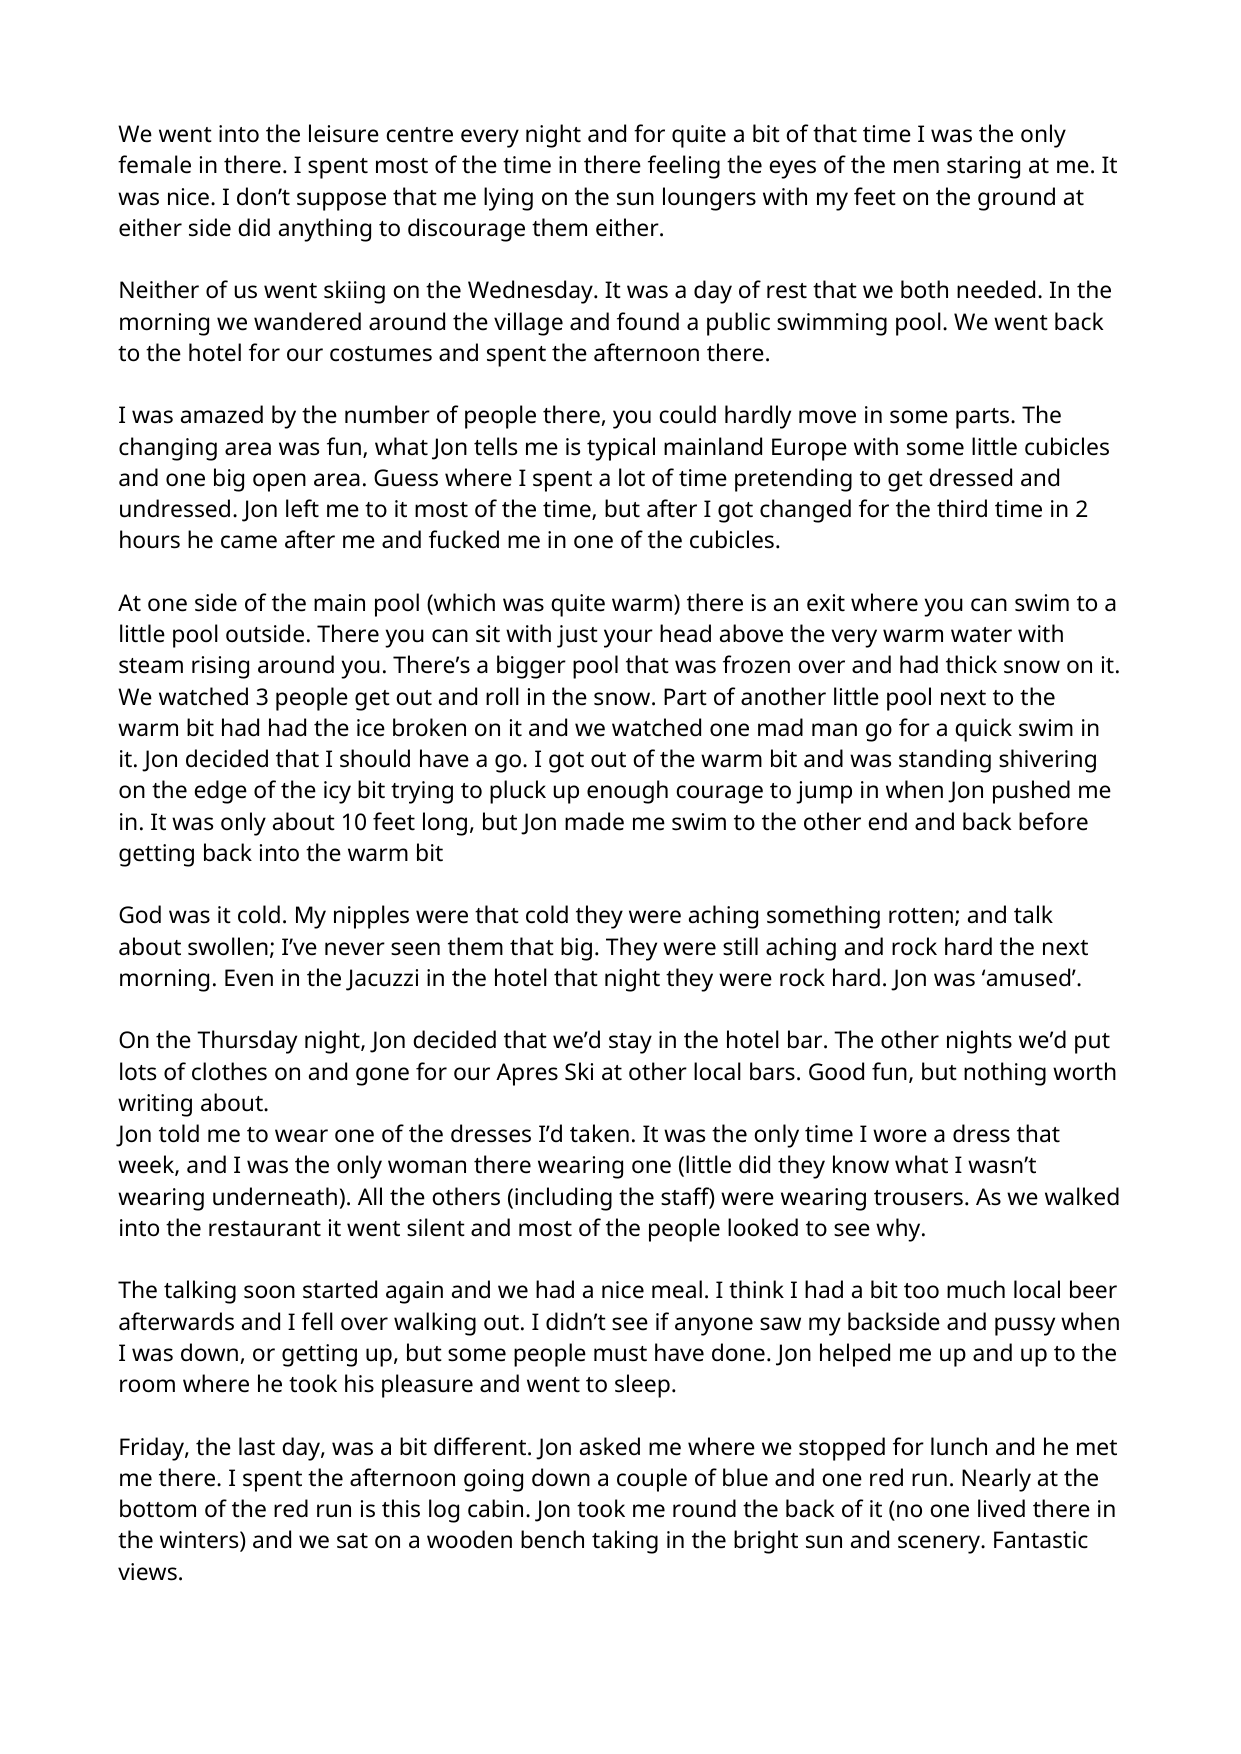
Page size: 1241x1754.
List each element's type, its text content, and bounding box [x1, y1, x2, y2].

text At one side of the main pool (which was quite warm) there is an exit where you can swim to a little pool outside. There you can sit with just your head above the very warm water with steam rising around you. There’s a bigger pool that was frozen over and had thick snow on it. We watched 3 people get out and roll in the snow. Part of another little pool next to the warm bit had had the ice broken on it and we watched one mad man go for a quick swim in it. Jon decided that I should have a go. I got out of the warm bit and was standing shivering on the edge of the icy bit trying to pluck up enough courage to jump in when Jon pushed me in. It was only about 10 feet long, but Jon made me swim to the other end and back before getting back into the warm bit [118, 587, 1122, 868]
text Friday, the last day, was a bit different. Jon asked me where we stopped for lunch and he met me there. I spent the afternoon going down a couple of blue and one red run. Nearly at the bottom of the red run is this log cabin. Jon took me round the back of it (no one lived there in the winters) and we sat on a wooden bench taking in the bright sun and scenery. Fantastic views. [118, 1431, 1122, 1587]
text God was it cold. My nipples were that cold they were aching something rotten; and talk about swollen; I’ve never seen them that big. They were still aching and rock hard the next morning. Even in the Jacuzzi in the hotel that night they were rock hard. Jon was ‘amused’. [118, 899, 1122, 993]
text The talking soon started again and we had a nice meal. I think I had a bit too much local beer afterwards and I fell over walking out. I didn’t see if anyone saw my backside and pussy when I was down, or getting up, but some people must have done. Jon helped me up and up to the room where he took his pleasure and went to sleep. [118, 1274, 1122, 1399]
text On the Thursday night, Jon decided that we’d stay in the hotel bar. The other nights we’d put lots of clothes on and gone for our Apres Ski at other local bars. Good fun, but nothing worth writing about. [118, 1024, 1122, 1118]
text Neither of us went skiing on the Wednesday. It was a day of rest that we both needed. In the morning we wandered around the village and found a public swimming pool. We went back to the hotel for our costumes and spent the afternoon there. [118, 274, 1122, 368]
text We went into the leisure centre every night and for quite a bit of that time I was the only female in there. I spent most of the time in there feeling the eyes of the men staring at me. It was nice. I don’t suppose that me lying on the sun loungers with my feet on the ground at either side did anything to discourage them either. [118, 118, 1122, 243]
text Jon told me to wear one of the dresses I’d taken. It was the only time I wore a dress that week, and I was the only woman there wearing one (little did they know what I wasn’t wearing underneath). All the others (including the staff) were wearing trousers. As we walked into the restaurant it went silent and most of the people looked to see why. [118, 1118, 1122, 1243]
text I was amazed by the number of people there, you could hardly move in some parts. The changing area was fun, what Jon tells me is typical mainland Europe with some little cubicles and one big open area. Guess where I spent a lot of time pretending to get dressed and undressed. Jon left me to it most of the time, but after I got changed for the third time in 2 hours he came after me and fucked me in one of the cubicles. [118, 399, 1122, 556]
